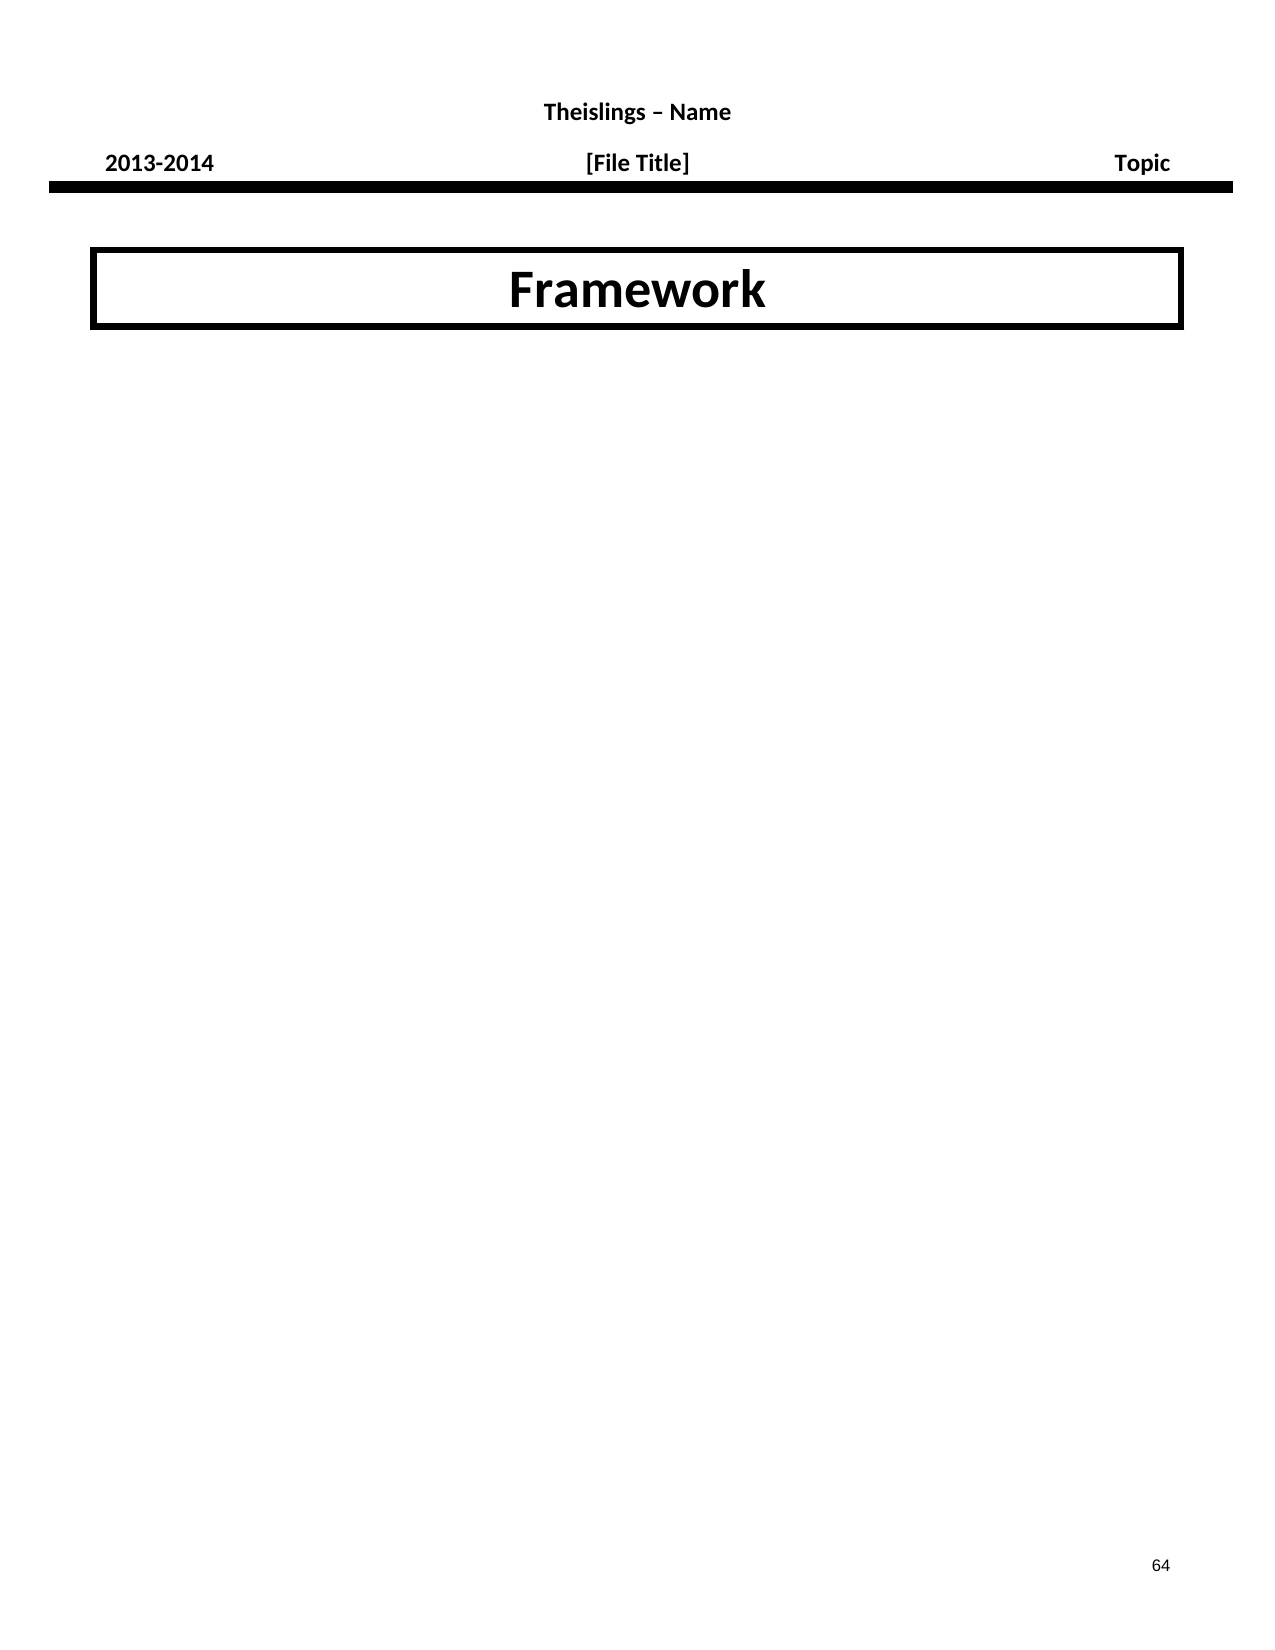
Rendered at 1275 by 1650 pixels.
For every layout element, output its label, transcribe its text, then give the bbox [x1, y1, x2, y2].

subtitle Framework [97, 253, 1178, 323]
